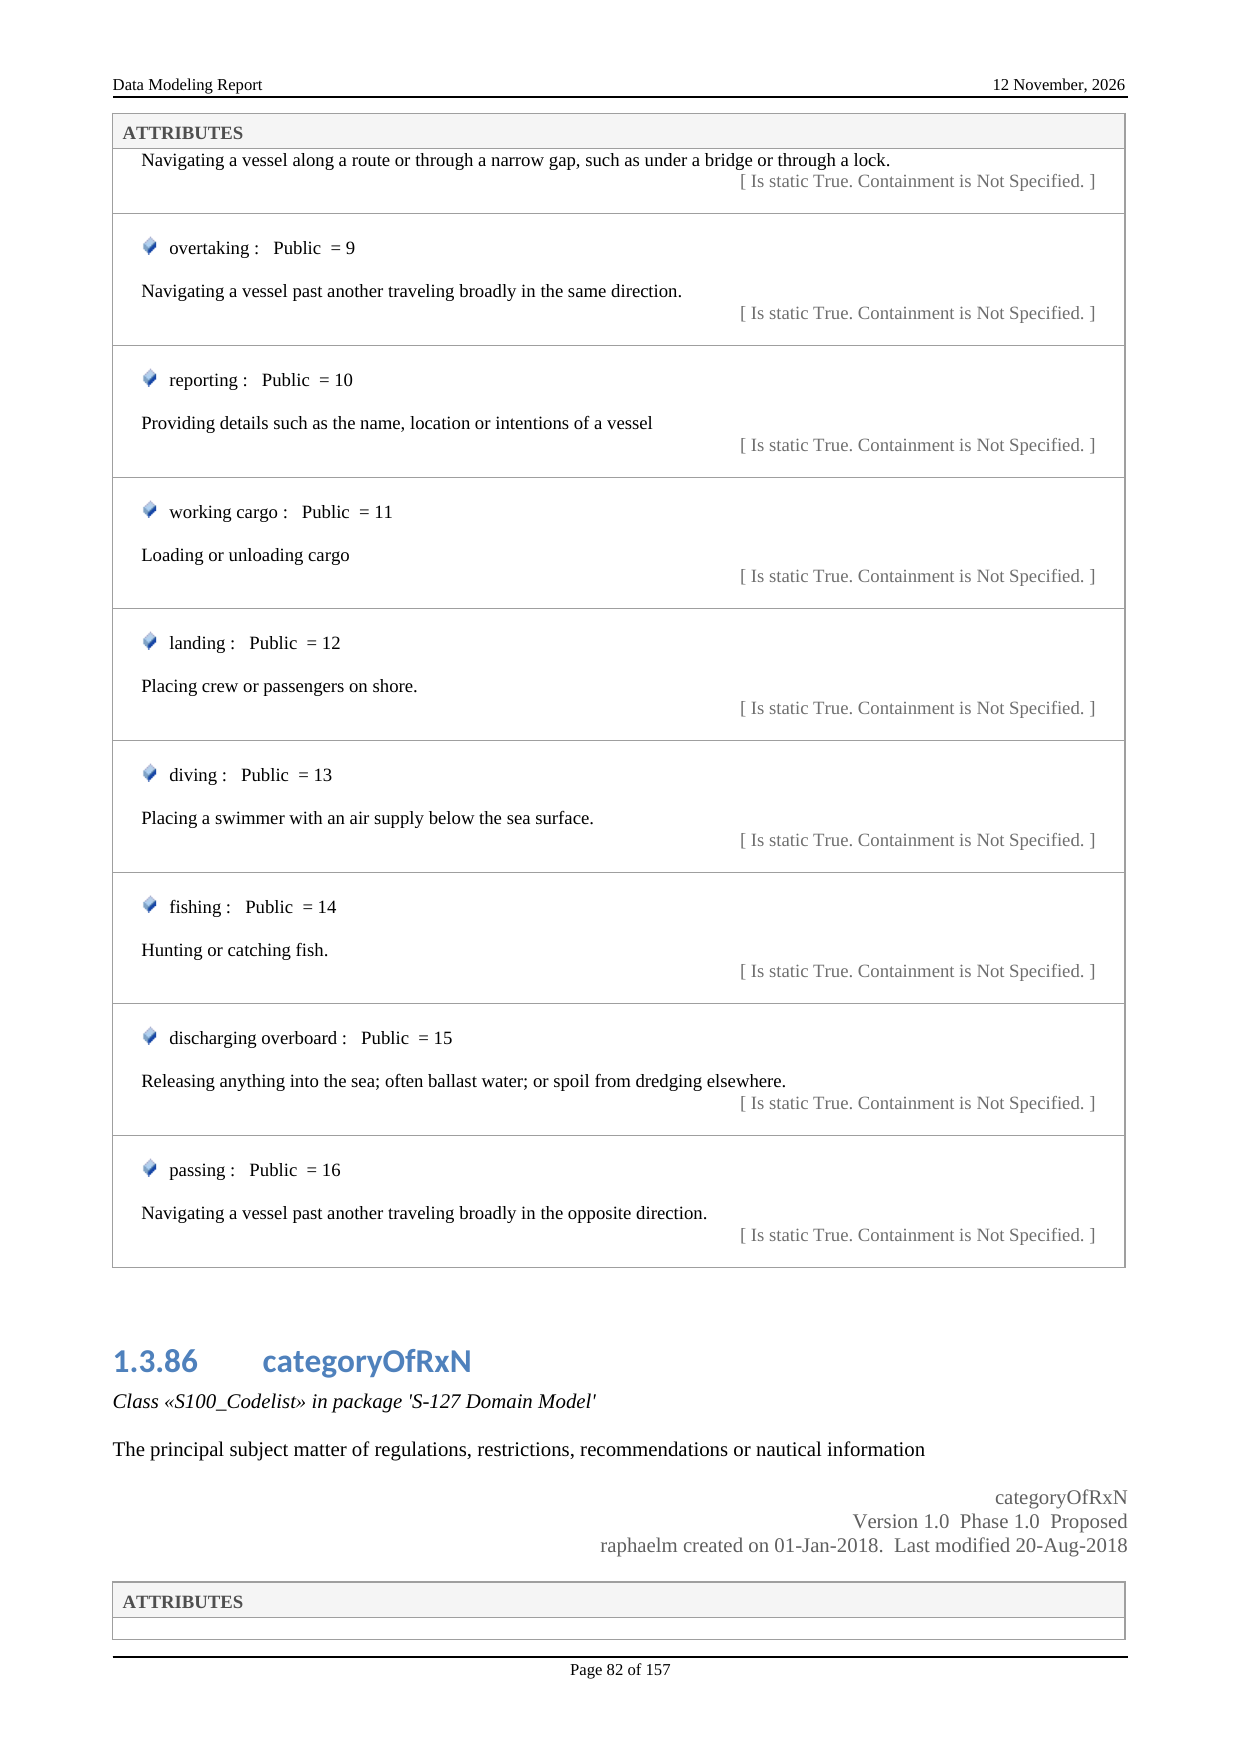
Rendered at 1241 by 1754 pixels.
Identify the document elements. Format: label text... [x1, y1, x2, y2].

table_cell landing : Public = 12 Placing crew or passengers on shore. [ Is static True. Containment is Not Specified. ] [113, 609, 1124, 740]
table_cell fishing : Public = 14 Hunting or catching fish. [ Is static True. Containment is Not Specified. ] [113, 873, 1124, 1003]
text Class «S100_Codelist» in package 'S-127 Domain Model' [112, 1389, 1128, 1413]
picture [141, 1026, 160, 1045]
table_cell discharging overboard : Public = 15 Releasing anything into the sea; often ballast water; or spoil from dredging elsewhere. [ Is static True. Containment is Not Specified. ] [113, 1004, 1124, 1135]
text categoryOfRxN [112, 1485, 1128, 1509]
table_cell working cargo : Public = 11 Loading or unloading cargo [ Is static True. Containment is Not Specified. ] [113, 478, 1124, 608]
picture [141, 499, 160, 518]
text Version 1.0 Phase 1.0 Proposed [112, 1509, 1128, 1533]
picture [141, 236, 160, 255]
picture [141, 762, 160, 782]
table_cell reporting : Public = 10 Providing details such as the name, location or intentions of a vessel [ Is static True. Containment is Not Specified. ] [113, 346, 1124, 477]
picture [141, 631, 160, 650]
picture [141, 1157, 160, 1177]
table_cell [113, 149, 1124, 213]
subtitle categoryOfRxN [112, 1340, 1128, 1381]
picture [141, 367, 160, 387]
text The principal subject matter of regulations, restrictions, recommendations or nautical information [112, 1437, 1128, 1461]
text raphaelm created on 01-Jan-2018. Last modified 20-Aug-2018 [112, 1533, 1128, 1557]
table_cell passing : Public = 16 Navigating a vessel past another traveling broadly in the opposite direction. [ Is static True. Containment is Not Specified. ] [113, 1136, 1124, 1267]
table_header ATTRIBUTES [113, 114, 1124, 148]
table_cell diving : Public = 13 Placing a swimmer with an air supply below the sea surface. [ Is static True. Containment is Not Specified. ] [113, 741, 1124, 872]
table_header ATTRIBUTES [113, 1583, 1124, 1617]
table_cell overtaking : Public = 9 Navigating a vessel past another traveling broadly in the same direction. [ Is static True. Containment is Not Specified. ] [113, 214, 1124, 345]
picture [141, 894, 160, 913]
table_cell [113, 1618, 1124, 1639]
